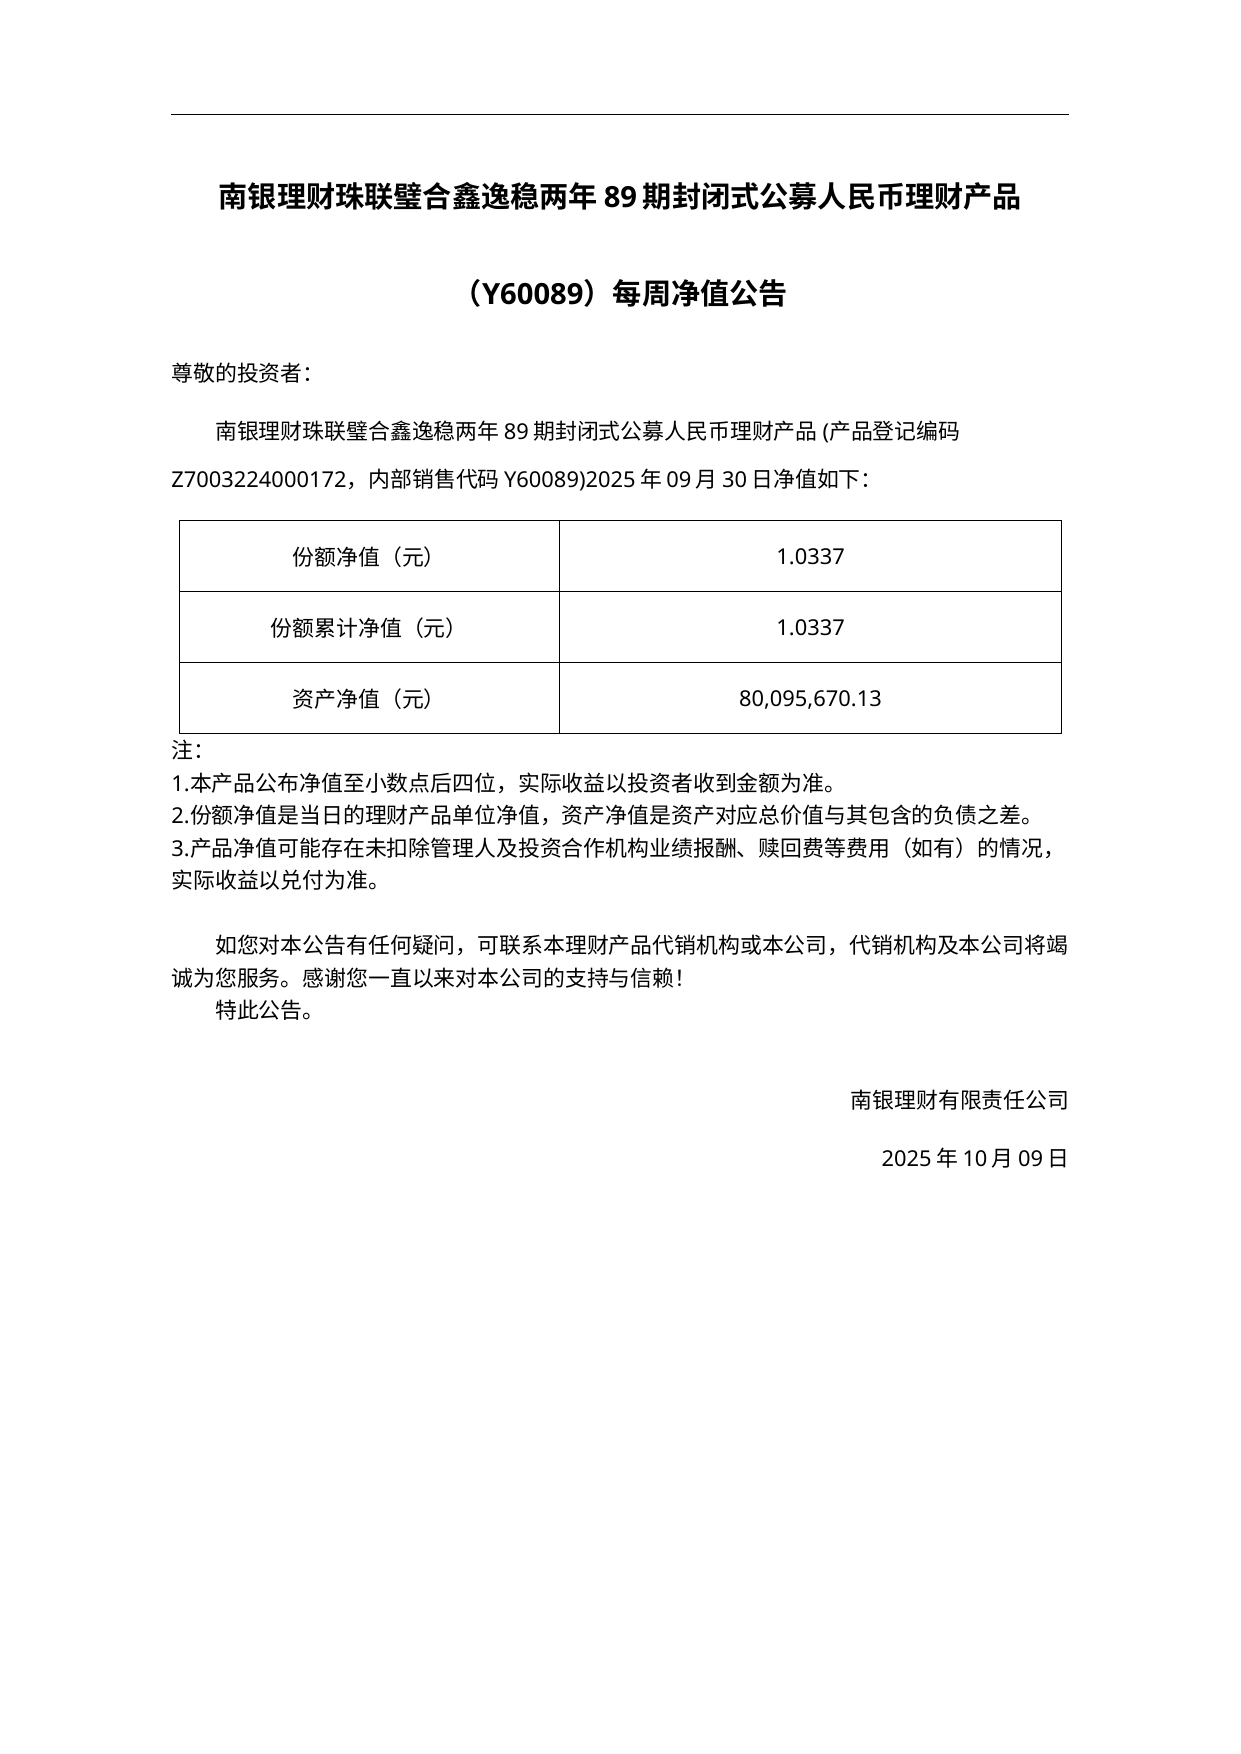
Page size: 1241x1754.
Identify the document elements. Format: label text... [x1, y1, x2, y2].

table_cell 份额累计净值（元） [180, 592, 559, 662]
text 如您对本公告有任何疑问，可联系本理财产品代销机构或本公司，代销机构及本公司将竭诚为您服务。感谢您一直以来对本公司的支持与信赖！ [171, 928, 1069, 993]
table_header 1.0337 [560, 521, 1061, 591]
table_header 份额净值（元） [180, 521, 559, 591]
table_cell 1.0337 [560, 592, 1061, 662]
text 1.本产品公布净值至小数点后四位，实际收益以投资者收到金额为准。 [171, 765, 1069, 798]
text 南银理财有限责任公司 [171, 1082, 1069, 1115]
text 注： [171, 733, 1069, 765]
text 特此公告。 [171, 993, 1069, 1025]
text 2025年10月09日 [171, 1140, 1069, 1173]
table_cell 资产净值（元） [180, 663, 559, 733]
text 尊敬的投资者： [171, 355, 1069, 388]
text 3.产品净值可能存在未扣除管理人及投资合作机构业绩报酬、赎回费等费用（如有）的情况，实际收益以兑付为准。 [171, 830, 1069, 895]
text 2.份额净值是当日的理财产品单位净值，资产净值是资产对应总价值与其包含的负债之差。 [171, 798, 1069, 830]
text 南银理财珠联璧合鑫逸稳两年89期封闭式公募人民币理财产品（Y60089）每周净值公告 [171, 162, 1069, 324]
text 南银理财珠联璧合鑫逸稳两年89期封闭式公募人民币理财产品 (产品登记编码Z7003224000172，内部销售代码Y60089)2025年09月30日净值如下： [171, 413, 1069, 494]
table_cell 80,095,670.13 [560, 663, 1061, 733]
